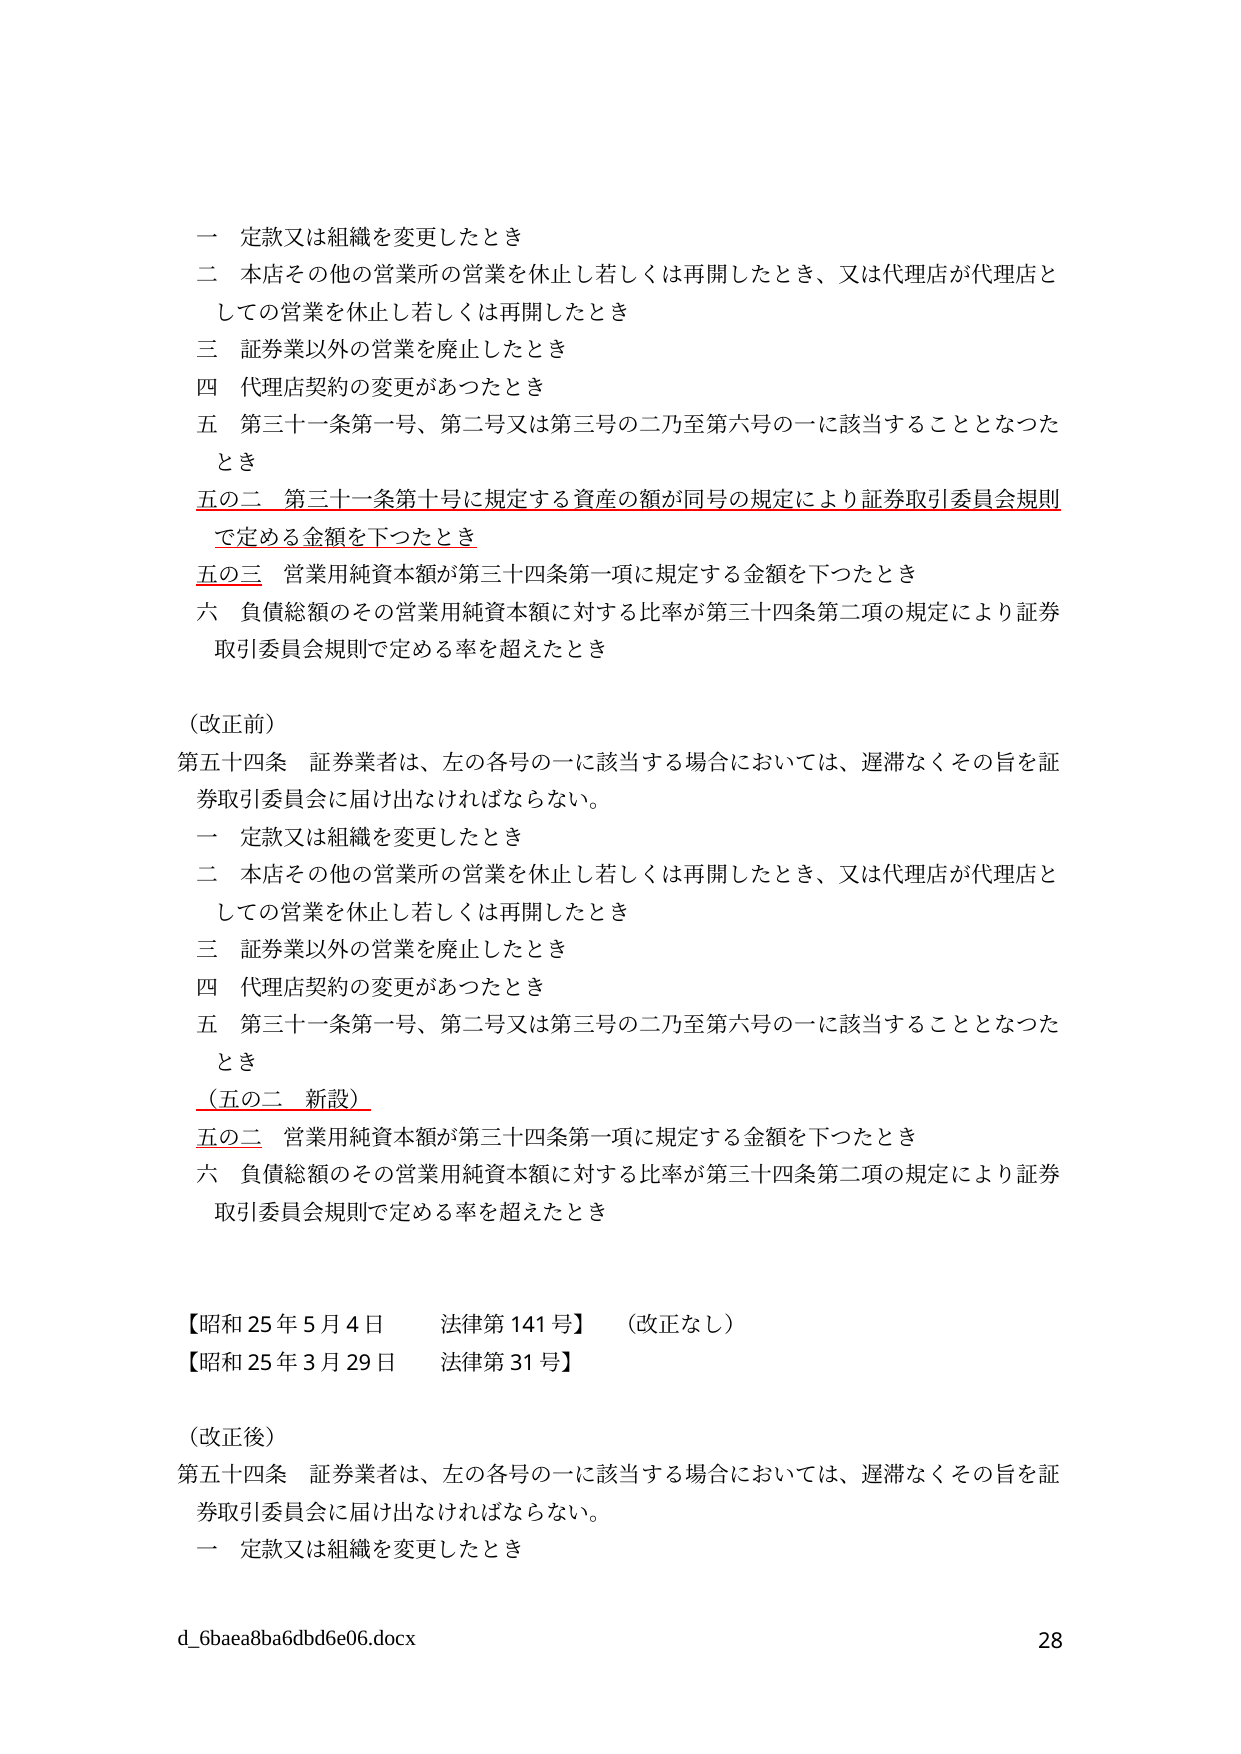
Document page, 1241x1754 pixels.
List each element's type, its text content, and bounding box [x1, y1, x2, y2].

text 六 負債総額のその営業用純資本額に対する比率が第三十四条第二項の規定により証券取引委員会規則で定める率を超えたとき [196, 592, 1063, 667]
text 六 負債総額のその営業用純資本額に対する比率が第三十四条第二項の規定により証券取引委員会規則で定める率を超えたとき [196, 1154, 1063, 1229]
text （改正後） [177, 1417, 1063, 1454]
text （改正前） [177, 704, 1063, 742]
text （五の二 新設） [196, 1079, 1063, 1117]
text 二 本店その他の営業所の営業を休止し若しくは再開したとき、又は代理店が代理店としての営業を休止し若しくは再開したとき [196, 854, 1063, 929]
text 第五十四条 証券業者は、左の各号の一に該当する場合においては、遅滞なくその旨を証券取引委員会に届け出なければならない。 [177, 742, 1063, 817]
text 五の二 営業用純資本額が第三十四条第一項に規定する金額を下つたとき [196, 1117, 1063, 1154]
text 二 本店その他の営業所の営業を休止し若しくは再開したとき、又は代理店が代理店としての営業を休止し若しくは再開したとき [196, 254, 1063, 329]
text 五の三 営業用純資本額が第三十四条第一項に規定する金額を下つたとき [196, 554, 1063, 592]
text 五 第三十一条第一号、第二号又は第三号の二乃至第六号の一に該当することとなつたとき [196, 404, 1063, 479]
text 【昭和25年5月4日 法律第141号】 （改正なし） [177, 1304, 1063, 1342]
text 四 代理店契約の変更があつたとき [196, 367, 1063, 404]
text 一 定款又は組織を変更したとき [196, 217, 1063, 254]
text 四 代理店契約の変更があつたとき [196, 967, 1063, 1004]
text 一 定款又は組織を変更したとき [196, 1529, 1063, 1567]
text 五 第三十一条第一号、第二号又は第三号の二乃至第六号の一に該当することとなつたとき [196, 1004, 1063, 1079]
text 一 定款又は組織を変更したとき [196, 817, 1063, 854]
text 第五十四条 証券業者は、左の各号の一に該当する場合においては、遅滞なくその旨を証券取引委員会に届け出なければならない。 [177, 1454, 1063, 1529]
text 【昭和25年3月29日 法律第31号】 [177, 1342, 1063, 1379]
text 三 証券業以外の営業を廃止したとき [196, 329, 1063, 367]
text 三 証券業以外の営業を廃止したとき [196, 929, 1063, 967]
text 五の二 第三十一条第十号に規定する資産の額が同号の規定により証券取引委員会規則で定める金額を下つたとき [196, 479, 1063, 554]
